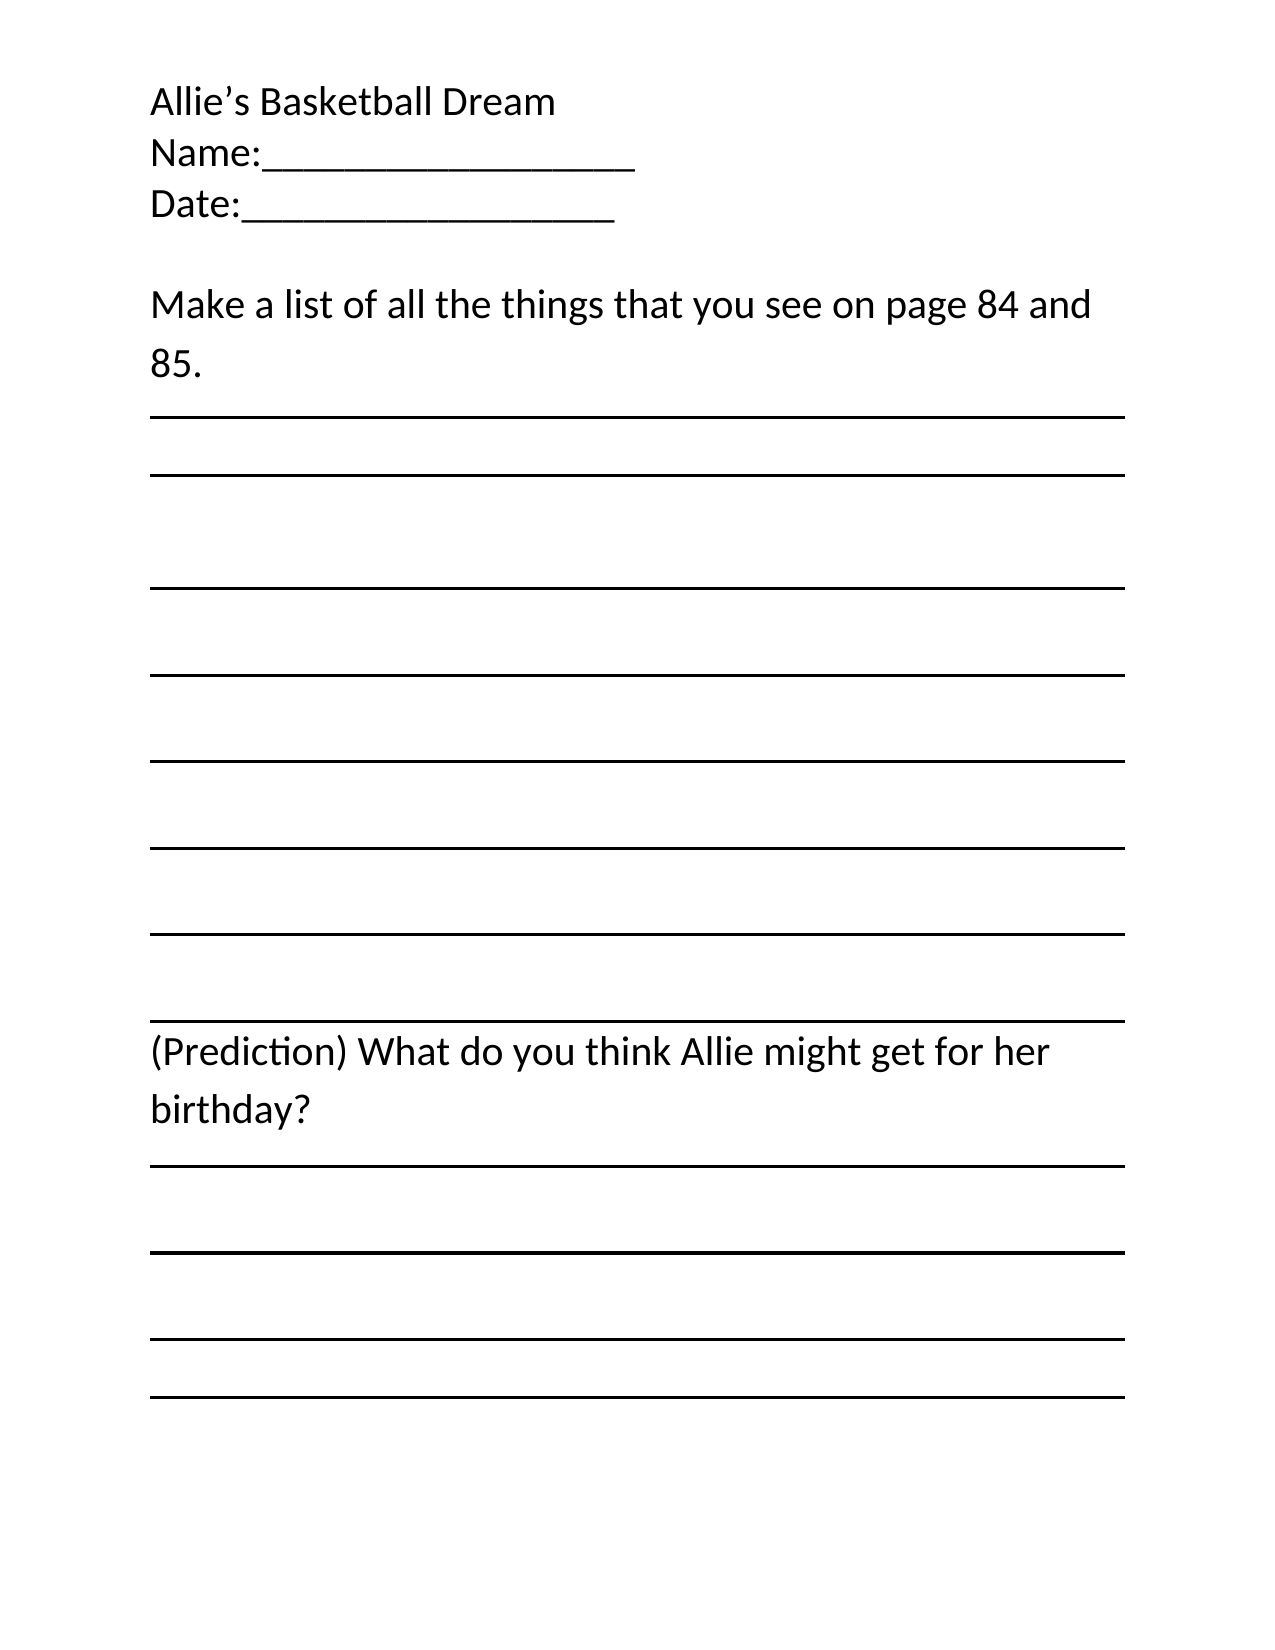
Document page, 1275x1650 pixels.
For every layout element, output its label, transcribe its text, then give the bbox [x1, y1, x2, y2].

text Make a list of all the things that you see on page 84 and 85. [150, 278, 1125, 388]
text (Prediction) What do you think Allie might get for her birthday? [150, 1023, 1125, 1136]
